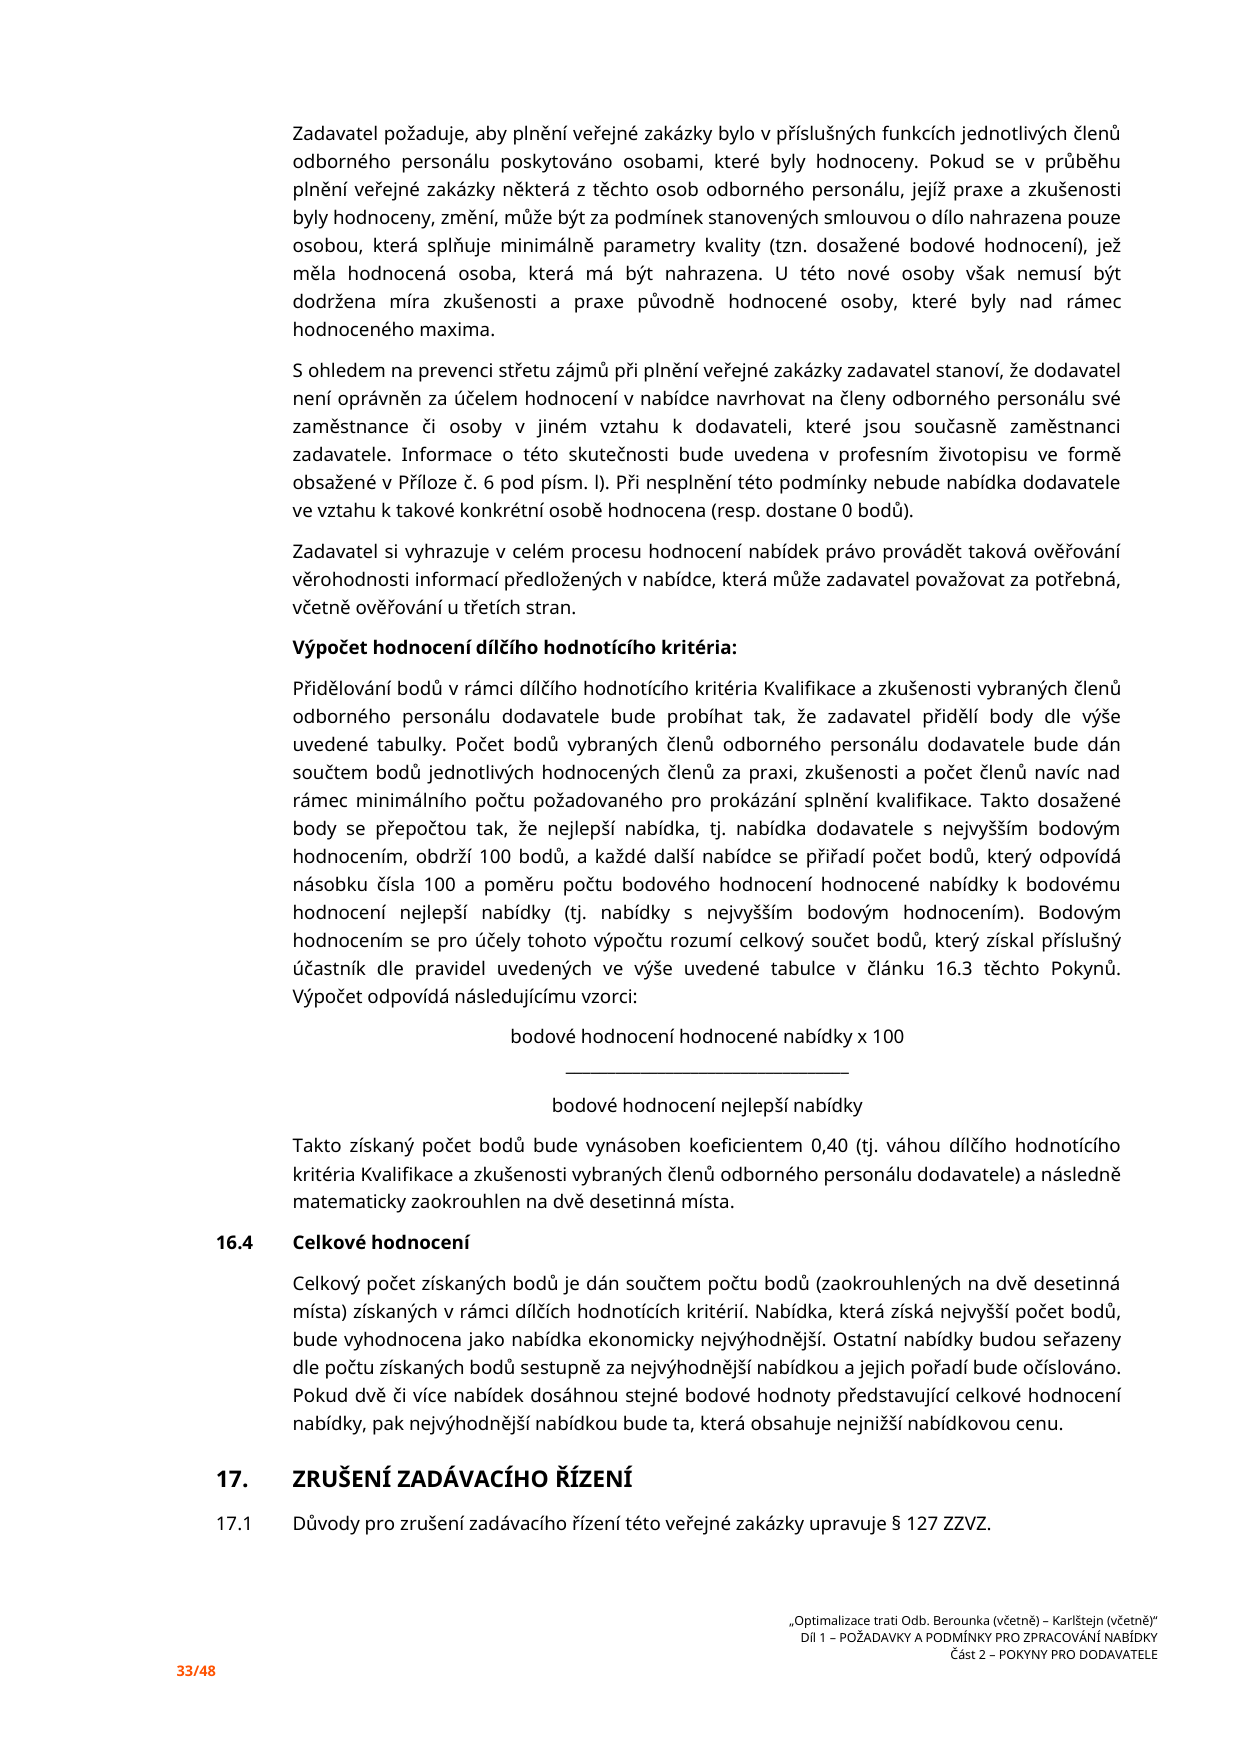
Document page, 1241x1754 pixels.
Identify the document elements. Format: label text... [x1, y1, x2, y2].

list Zadavatel požaduje, aby plnění veřejné zakázky bylo v příslušných funkcích jednotlivých členů odborného personálu poskytováno osobami, které byly hodnoceny. Pokud se v průběhu plnění veřejné zakázky některá z těchto osob odborného personálu, jejíž praxe a zkušenosti byly hodnoceny, změní, může být za podmínek stanovených smlouvou o dílo nahrazena pouze osobou, která splňuje minimálně parametry kvality (tzn. dosažené bodové hodnocení), jež měla hodnocená osoba, která má být nahrazena. U této nové osoby však nemusí být dodržena míra zkušenosti a praxe původně hodnocené osoby, které byly nad rámec hodnoceného maxima. [292, 121, 1122, 342]
list bodové hodnocení nejlepší nabídky [292, 1092, 1122, 1118]
text Celkové hodnocení [216, 1229, 1122, 1255]
list bodové hodnocení hodnocené nabídky x 100 [292, 1024, 1122, 1049]
list Výpočet hodnocení dílčího hodnotícího kritéria: [292, 634, 1122, 660]
list Celkový počet získaných bodů je dán součtem počtu bodů (zaokrouhlených na dvě desetinná místa) získaných v rámci dílčích hodnotících kritérií. Nabídka, která získá nejvyšší počet bodů, bude vyhodnocena jako nabídka ekonomicky nejvýhodnější. Ostatní nabídky budou seřazeny dle počtu získaných bodů sestupně za nejvýhodnější nabídkou a jejich pořadí bude očíslováno. Pokud dvě či více nabídek dosáhnou stejné bodové hodnoty představující celkové hodnocení nabídky, pak nejvýhodnější nabídkou bude ta, která obsahuje nejnižší nabídkovou cenu. [292, 1270, 1122, 1436]
list Zadavatel si vyhrazuje v celém procesu hodnocení nabídek právo provádět taková ověřování věrohodnosti informací předložených v nabídce, která může zadavatel považovat za potřebná, včetně ověřování u třetích stran. [292, 538, 1122, 619]
text ZRUŠENÍ ZADÁVACÍHO ŘÍZENÍ [216, 1463, 1122, 1494]
list S ohledem na prevenci střetu zájmů při plnění veřejné zakázky zadavatel stanoví, že dodavatel není oprávněn za účelem hodnocení v nabídce navrhovat na členy odborného personálu své zaměstnance či osoby v jiném vztahu k dodavateli, které jsou současně zaměstnanci zadavatele. Informace o této skutečnosti bude uvedena v profesním životopisu ve formě obsažené v Příloze č. 6 pod písm. l). Při nesplnění této podmínky nebude nabídka dodavatele ve vztahu k takové konkrétní osobě hodnocena (resp. dostane 0 bodů). [292, 357, 1122, 523]
text Důvody pro zrušení zadávacího řízení této veřejné zakázky upravuje § 127 ZZVZ. [216, 1510, 1122, 1535]
list Přidělování bodů v rámci dílčího hodnotícího kritéria Kvalifikace a zkušenosti vybraných členů odborného personálu dodavatele bude probíhat tak, že zadavatel přidělí body dle výše uvedené tabulky. Počet bodů vybraných členů odborného personálu dodavatele bude dán součtem bodů jednotlivých hodnocených členů za praxi, zkušenosti a počet členů navíc nad rámec minimálního počtu požadovaného pro prokázání splnění kvalifikace. Takto dosažené body se přepočtou tak, že nejlepší nabídka, tj. nabídka dodavatele s nejvyšším bodovým hodnocením, obdrží 100 bodů, a každé další nabídce se přiřadí počet bodů, který odpovídá násobku čísla 100 a poměru počtu bodového hodnocení hodnocené nabídky k bodovému hodnocení nejlepší nabídky (tj. nabídky s nejvyšším bodovým hodnocením). Bodovým hodnocením se pro účely tohoto výpočtu rozumí celkový součet bodů, který získal příslušný účastník dle pravidel uvedených ve výše uvedené tabulce v článku 16.3 těchto Pokynů. Výpočet odpovídá následujícímu vzorci: [292, 675, 1122, 1009]
list __________________________________ [292, 1052, 1122, 1077]
list Takto získaný počet bodů bude vynásoben koeficientem 0,40 (tj. váhou dílčího hodnotícího kritéria Kvalifikace a zkušenosti vybraných členů odborného personálu dodavatele) a následně matematicky zaokrouhlen na dvě desetinná místa. [292, 1133, 1122, 1214]
